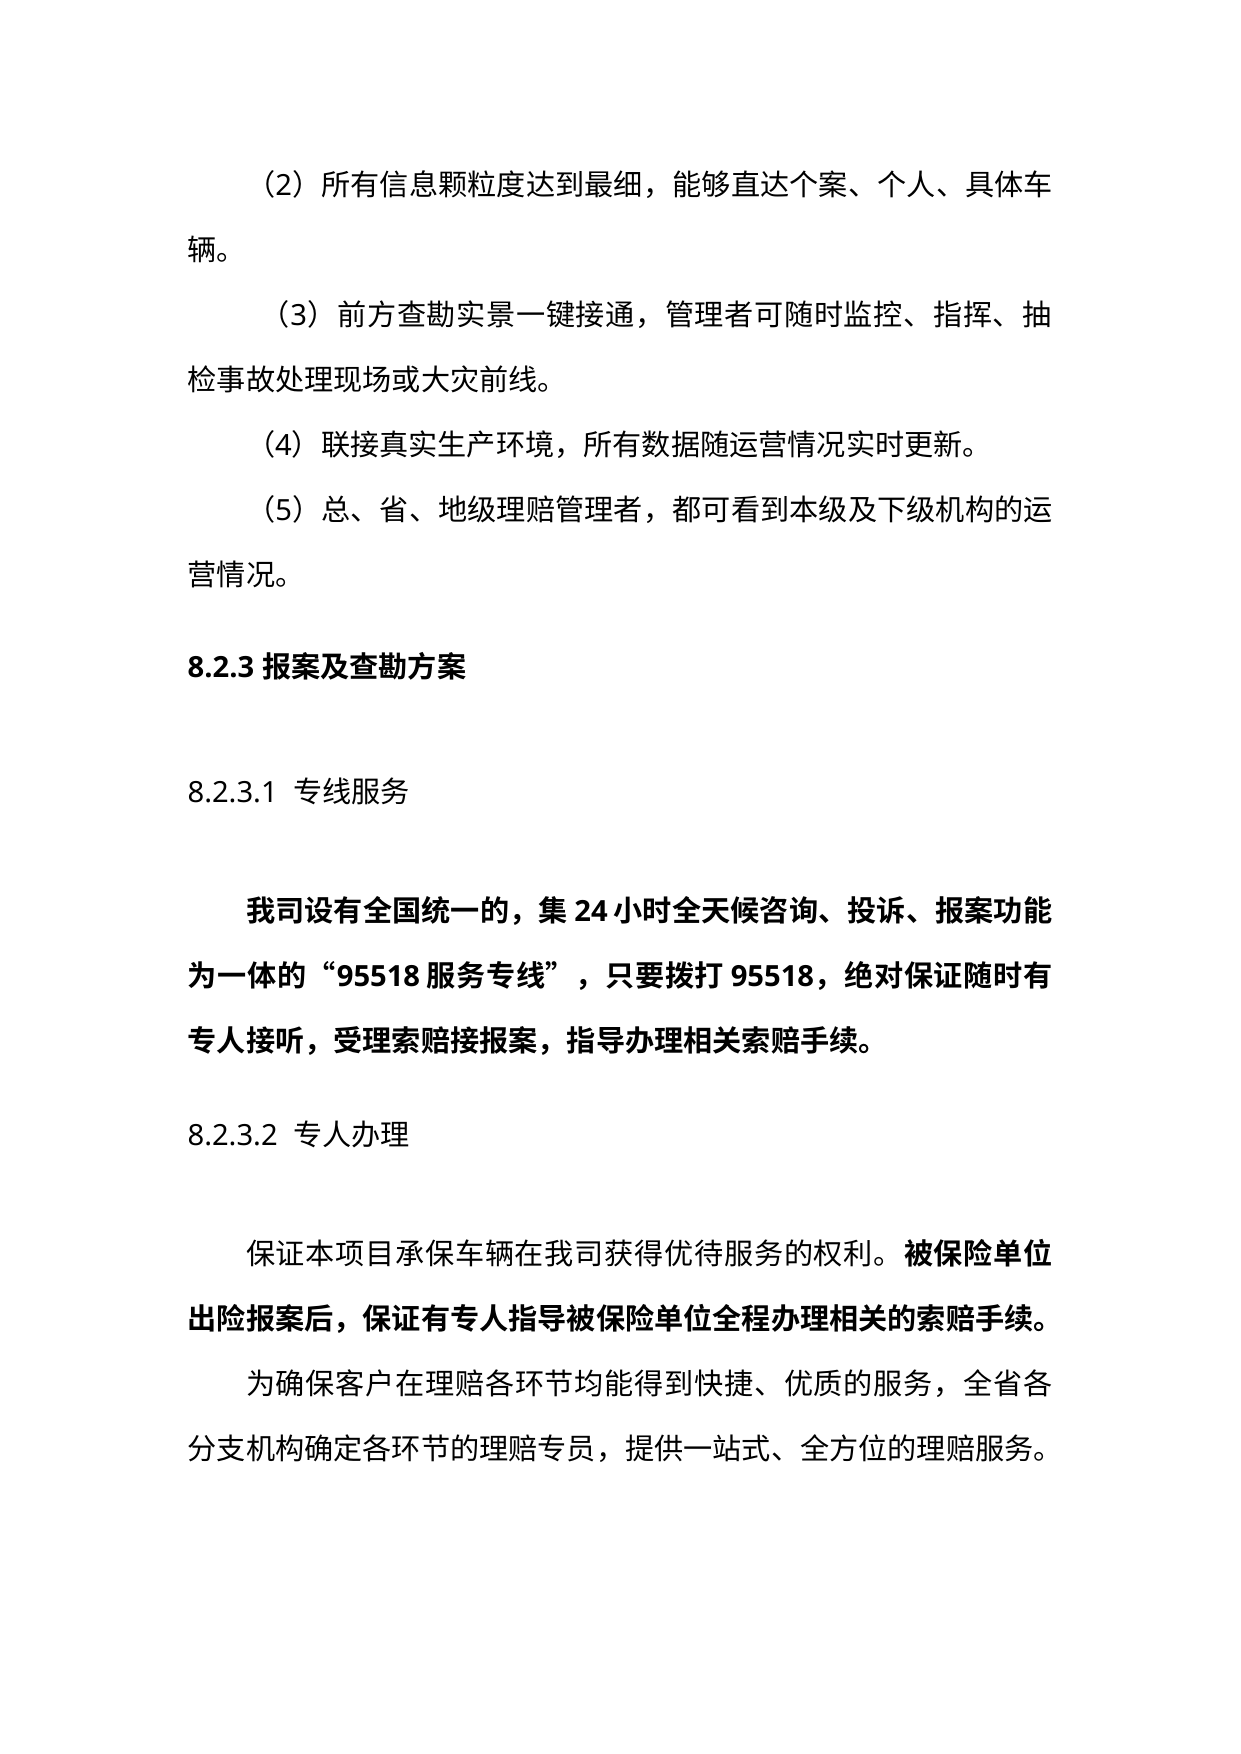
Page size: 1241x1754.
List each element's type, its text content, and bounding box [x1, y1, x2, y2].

text 为确保客户在理赔各环节均能得到快捷、优质的服务，全省各分支机构确定各环节的理赔专员，提供一站式、全方位的理赔服务。 [187, 1349, 1053, 1479]
text （4）联接真实生产环境，所有数据随运营情况实时更新。 [187, 410, 1053, 475]
text （3）前方查勘实景一键接通，管理者可随时监控、指挥、抽检事故处理现场或大灾前线。 [187, 280, 1053, 410]
text （2）所有信息颗粒度达到最细，能够直达个案、个人、具体车辆。 [187, 150, 1053, 280]
text （5）总、省、地级理赔管理者，都可看到本级及下级机构的运营情况。 [187, 475, 1053, 605]
subtitle 8.2.3.2 专人办理 [187, 1100, 1053, 1165]
subtitle 8.2.3.1 专线服务 [187, 757, 1053, 822]
text 保证本项目承保车辆在我司获得优待服务的权利。被保险单位出险报案后，保证有专人指导被保险单位全程办理相关的索赔手续。 [187, 1219, 1053, 1349]
text 我司设有全国统一的，集24小时全天候咨询、投诉、报案功能为一体的“95518服务专线”，只要拨打95518，绝对保证随时有专人接听，受理索赔接报案，指导办理相关索赔手续。 [187, 876, 1053, 1071]
subtitle 8.2.3 报案及查勘方案 [187, 632, 1053, 697]
